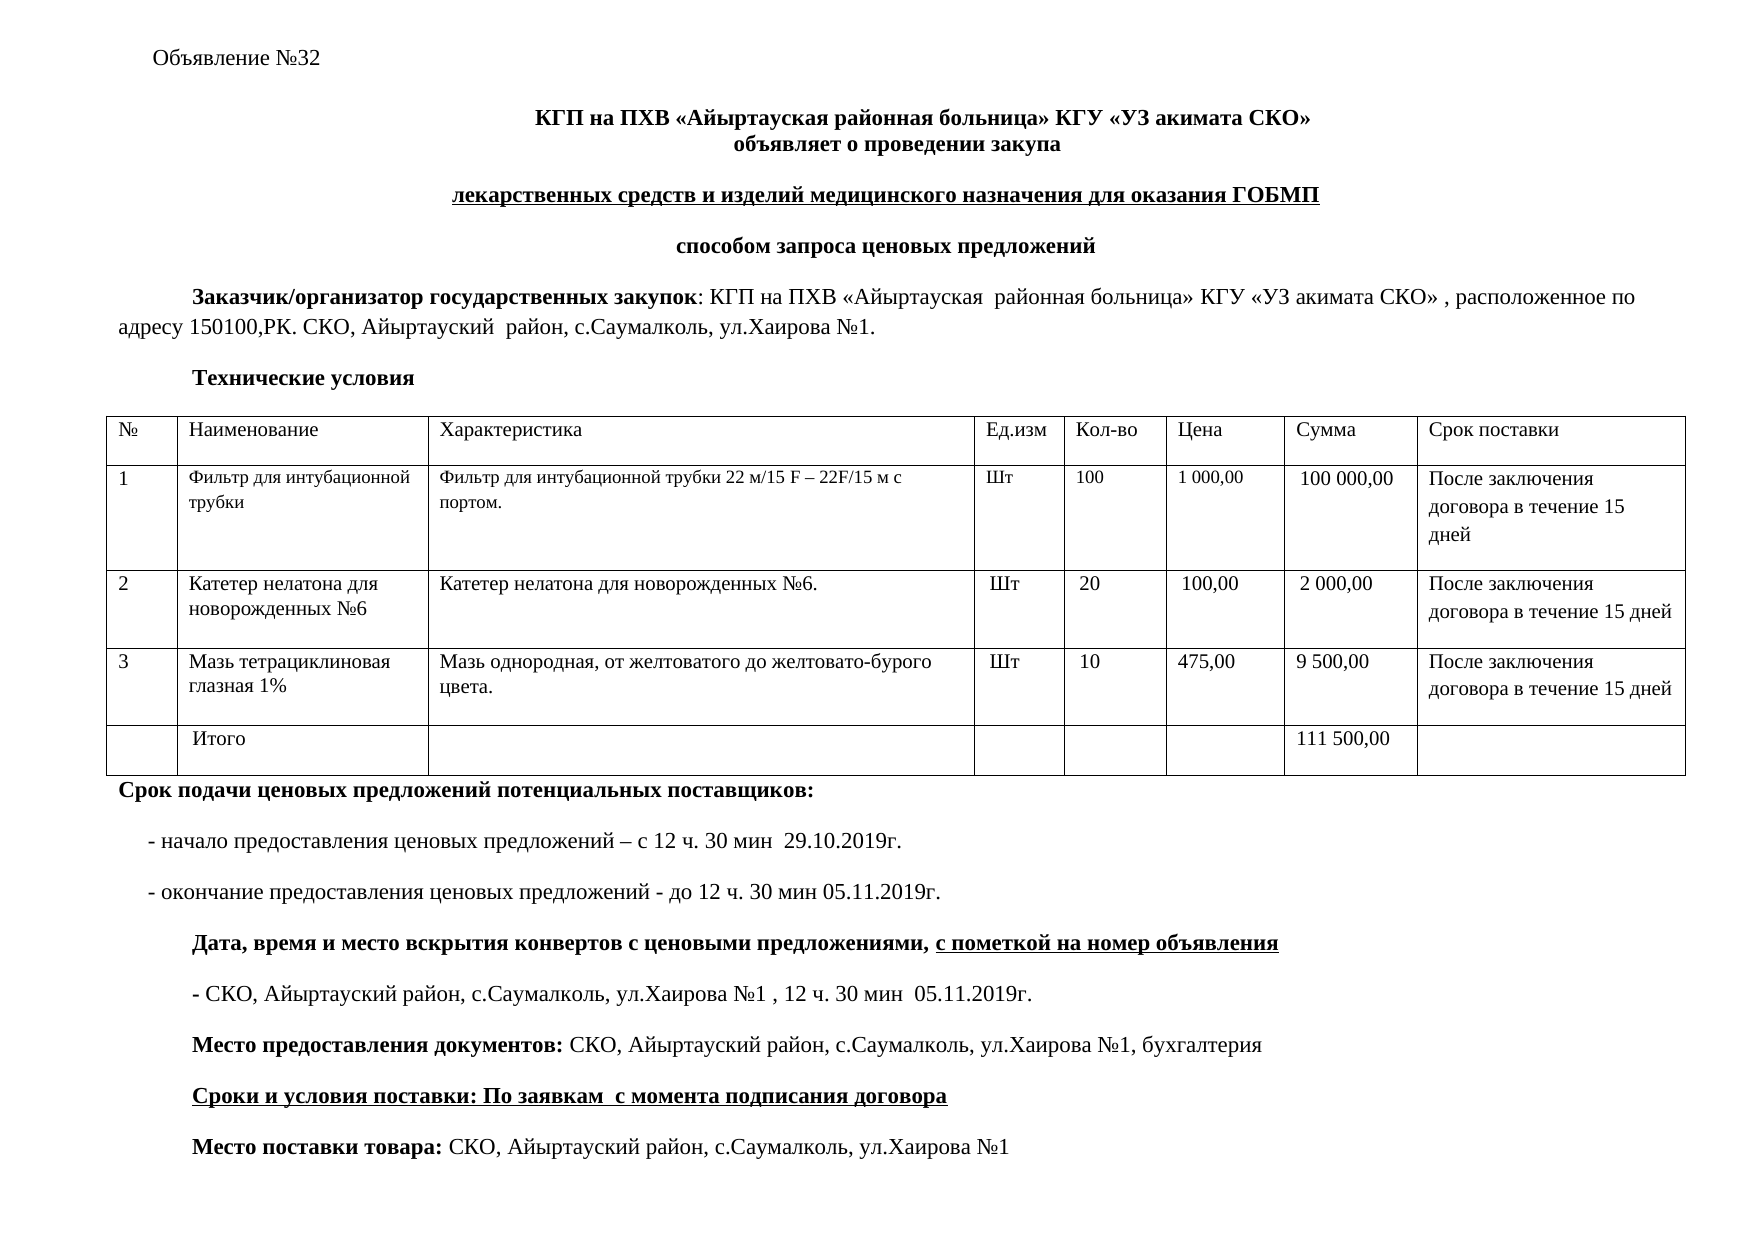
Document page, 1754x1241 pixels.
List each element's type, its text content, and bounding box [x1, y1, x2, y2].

text способом запроса ценовых предложений [118, 232, 1654, 258]
table_cell Фильтр для интубационной трубки 22 м/15 F – 22F/15 м с портом. [429, 466, 974, 570]
table_header Цена [1167, 417, 1284, 465]
text КГП на ПХВ «Айыртауская районная больница» КГУ «УЗ акимата СКО» [118, 104, 1654, 130]
text объявляет о проведении закупа [118, 130, 1654, 156]
table_cell После заключения договора в течение 15 дней [1418, 466, 1685, 570]
table_cell Катетер нелатона для новорожденных №6. [429, 571, 974, 648]
table_cell 9 500,00 [1285, 649, 1417, 725]
table_cell 100 [1065, 466, 1166, 570]
table_cell 3 [107, 649, 177, 725]
table_cell 100 000,00 [1285, 466, 1417, 570]
table_cell 2 000,00 [1285, 571, 1417, 648]
table_cell Итого [178, 726, 428, 775]
text Дата, время и место вскрытия конвертов с ценовыми предложениями, с пометкой на номер объявления [118, 929, 1654, 955]
table_cell Шт [975, 571, 1064, 648]
table_cell [1418, 726, 1685, 775]
table_cell Шт [975, 649, 1064, 725]
table_cell После заключения договора в течение 15 дней [1418, 571, 1685, 648]
table_cell Фильтр для интубационной трубки [178, 466, 428, 570]
text Сроки и условия поставки: По заявкам с момента подписания договора [118, 1082, 1654, 1108]
table_cell Мазь однородная, от желтоватого до желтовато-бурого цвета. [429, 649, 974, 725]
table_header Кол-во [1065, 417, 1166, 465]
text Место поставки товара: СКО, Айыртауский район, с.Саумалколь, ул.Хаирова №1 [118, 1133, 1654, 1159]
table_header Срок поставки [1418, 417, 1685, 465]
table_cell 475,00 [1167, 649, 1284, 725]
table_cell [975, 726, 1064, 775]
text Объявление №32 [118, 44, 1654, 71]
text Заказчик/организатор государственных закупок: КГП на ПХВ «Айыртауская районная больница» КГУ «УЗ акимата СКО» , расположенное по адресу 150100,РК. СКО, Айыртауский район, с.Саумалколь, ул.Хаирова №1. [118, 283, 1654, 340]
table_cell 20 [1065, 571, 1166, 648]
table_header № [107, 417, 177, 465]
table_cell Мазь тетрациклиновая глазная 1% [178, 649, 428, 725]
table_header Характеристика [429, 417, 974, 465]
table_cell 1 [107, 466, 177, 570]
text - начало предоставления ценовых предложений – с 12 ч. 30 мин 29.10.2019г. [118, 827, 1654, 853]
text лекарственных средств и изделий медицинского назначения для оказания ГОБМП [118, 181, 1654, 207]
text - окончание предоставления ценовых предложений - до 12 ч. 30 мин 05.11.2019г. [118, 878, 1654, 904]
table_cell [107, 726, 177, 775]
table_cell [1065, 726, 1166, 775]
table_header Ед.изм [975, 417, 1064, 465]
table_header Наименование [178, 417, 428, 465]
table_cell [1167, 726, 1284, 775]
table_cell [429, 726, 974, 775]
table_cell 1 000,00 [1167, 466, 1284, 570]
table_cell 100,00 [1167, 571, 1284, 648]
table_cell 111 500,00 [1285, 726, 1417, 775]
table_cell 10 [1065, 649, 1166, 725]
table_header Сумма [1285, 417, 1417, 465]
text Технические условия [118, 364, 1654, 391]
table_cell Катетер нелатона для новорожденных №6 [178, 571, 428, 648]
table_cell После заключения договора в течение 15 дней [1418, 649, 1685, 725]
text Срок подачи ценовых предложений потенциальных поставщиков: [118, 776, 1654, 802]
text Место предоставления документов: СКО, Айыртауский район, с.Саумалколь, ул.Хаирова №1, бухгалтерия [118, 1031, 1654, 1057]
text - СКО, Айыртауский район, с.Саумалколь, ул.Хаирова №1 , 12 ч. 30 мин 05.11.2019г. [118, 980, 1654, 1006]
table_cell Шт [975, 466, 1064, 570]
table_cell 2 [107, 571, 177, 648]
